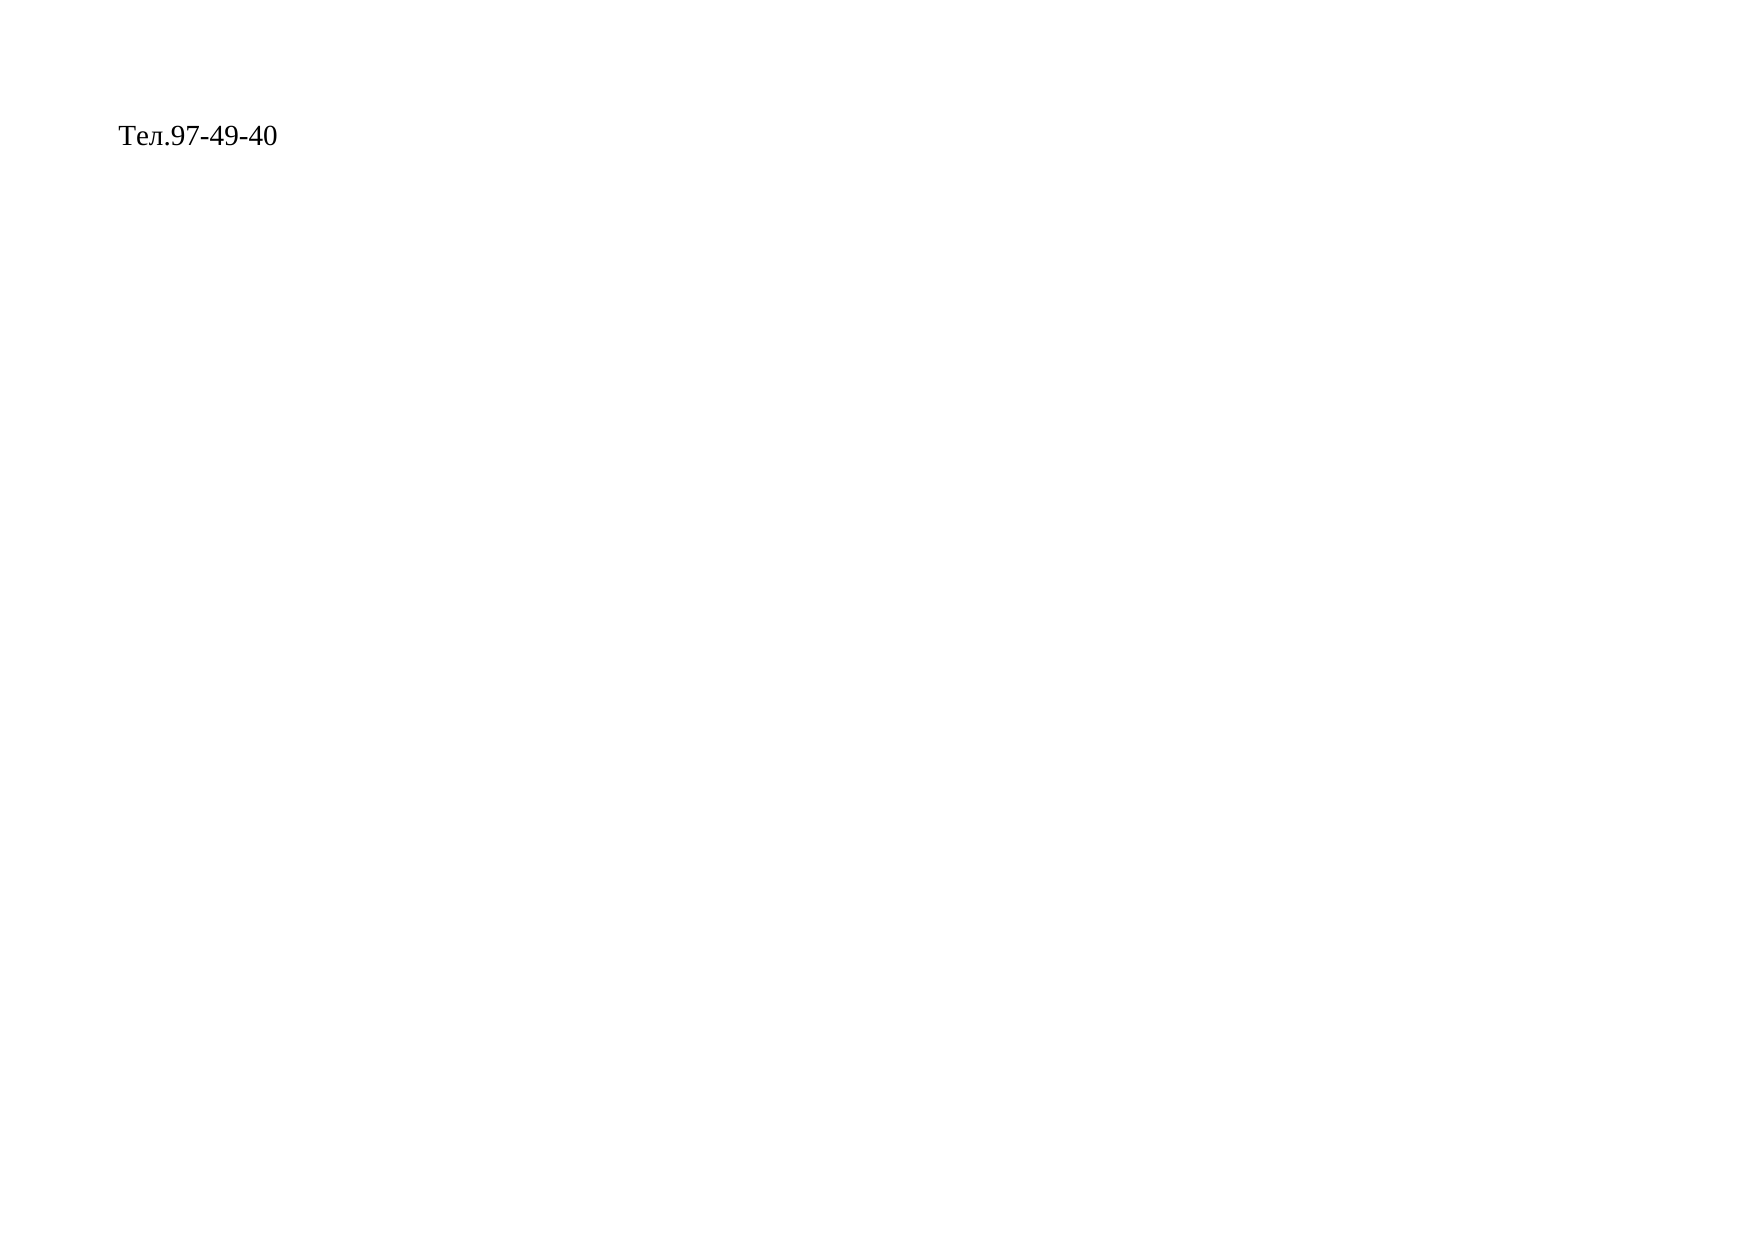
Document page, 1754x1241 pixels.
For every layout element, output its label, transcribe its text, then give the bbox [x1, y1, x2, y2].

text Тел.97-49-40 [118, 118, 1636, 152]
